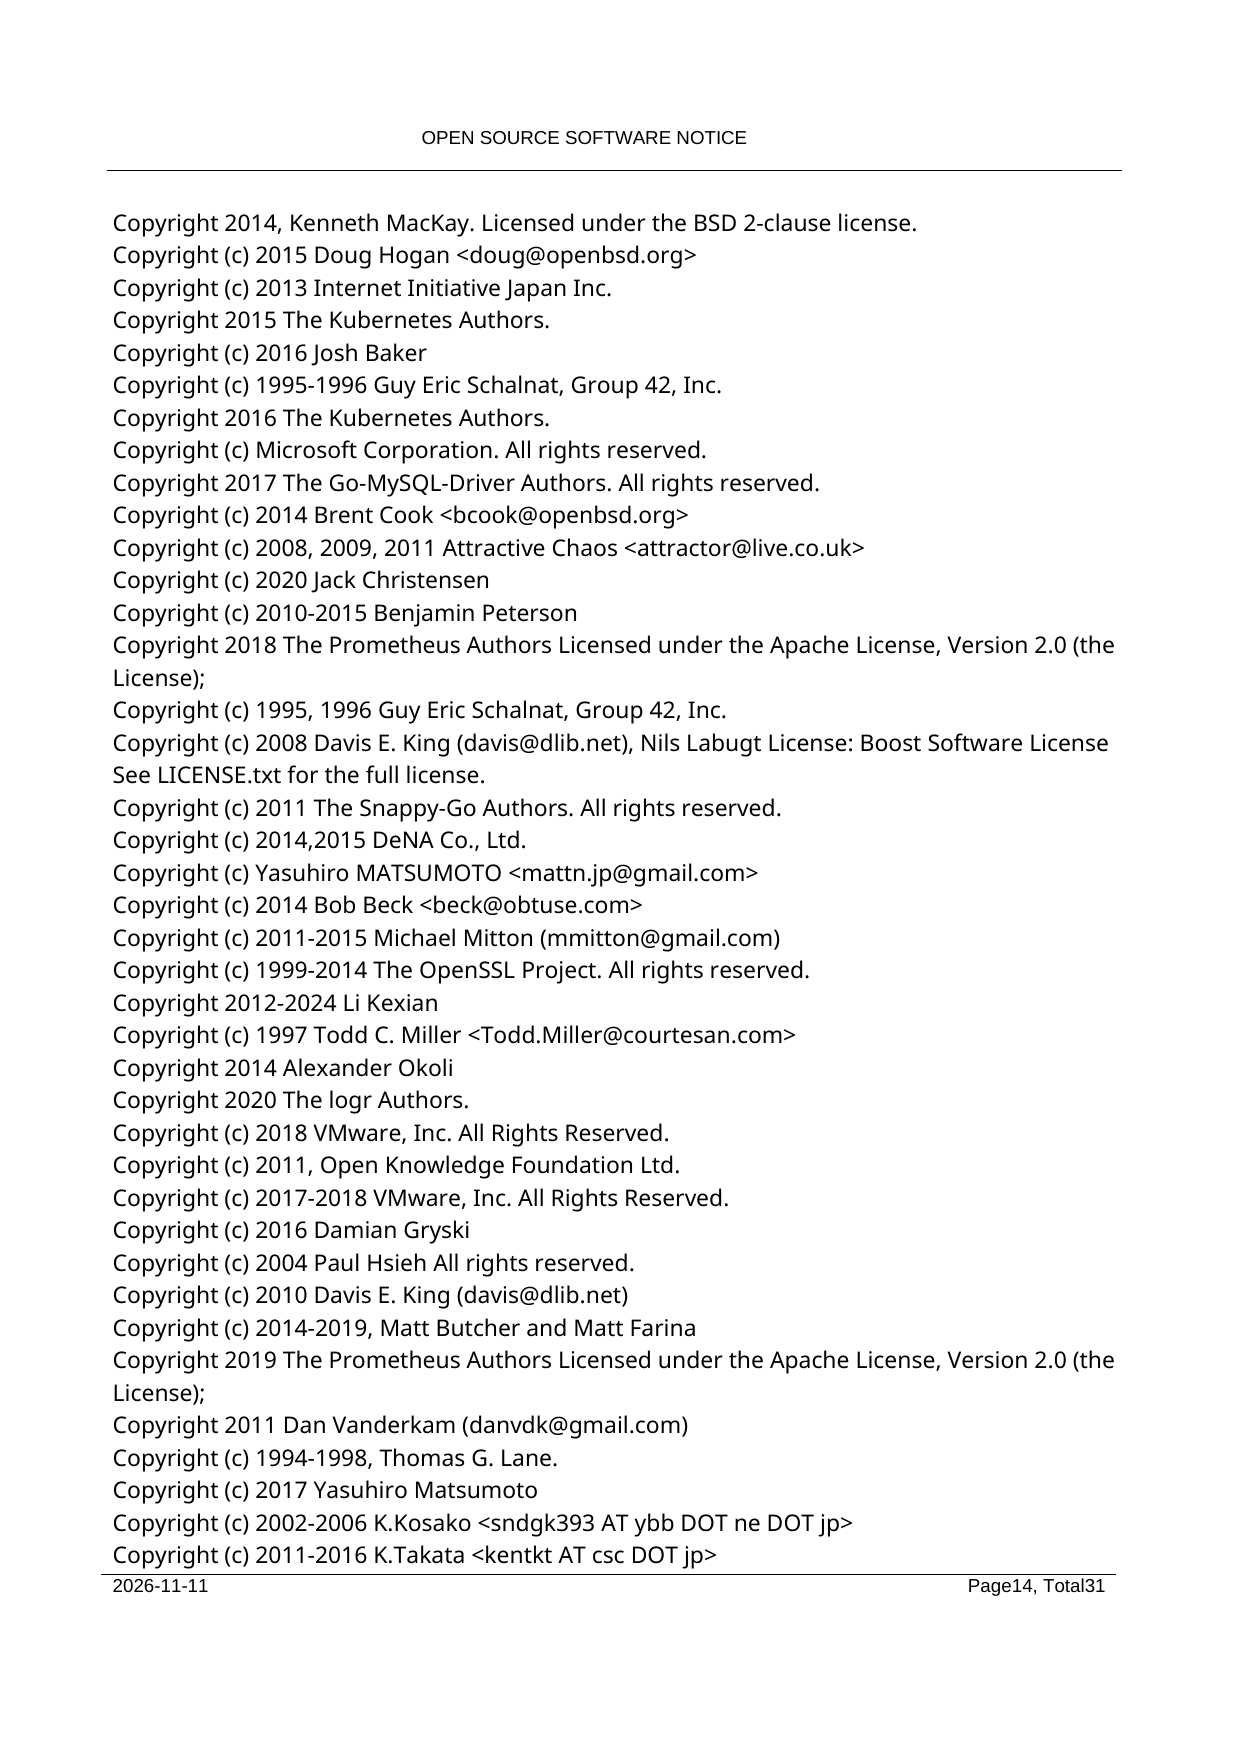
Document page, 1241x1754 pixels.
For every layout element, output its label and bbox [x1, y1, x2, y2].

text [112, 206, 1128, 1571]
